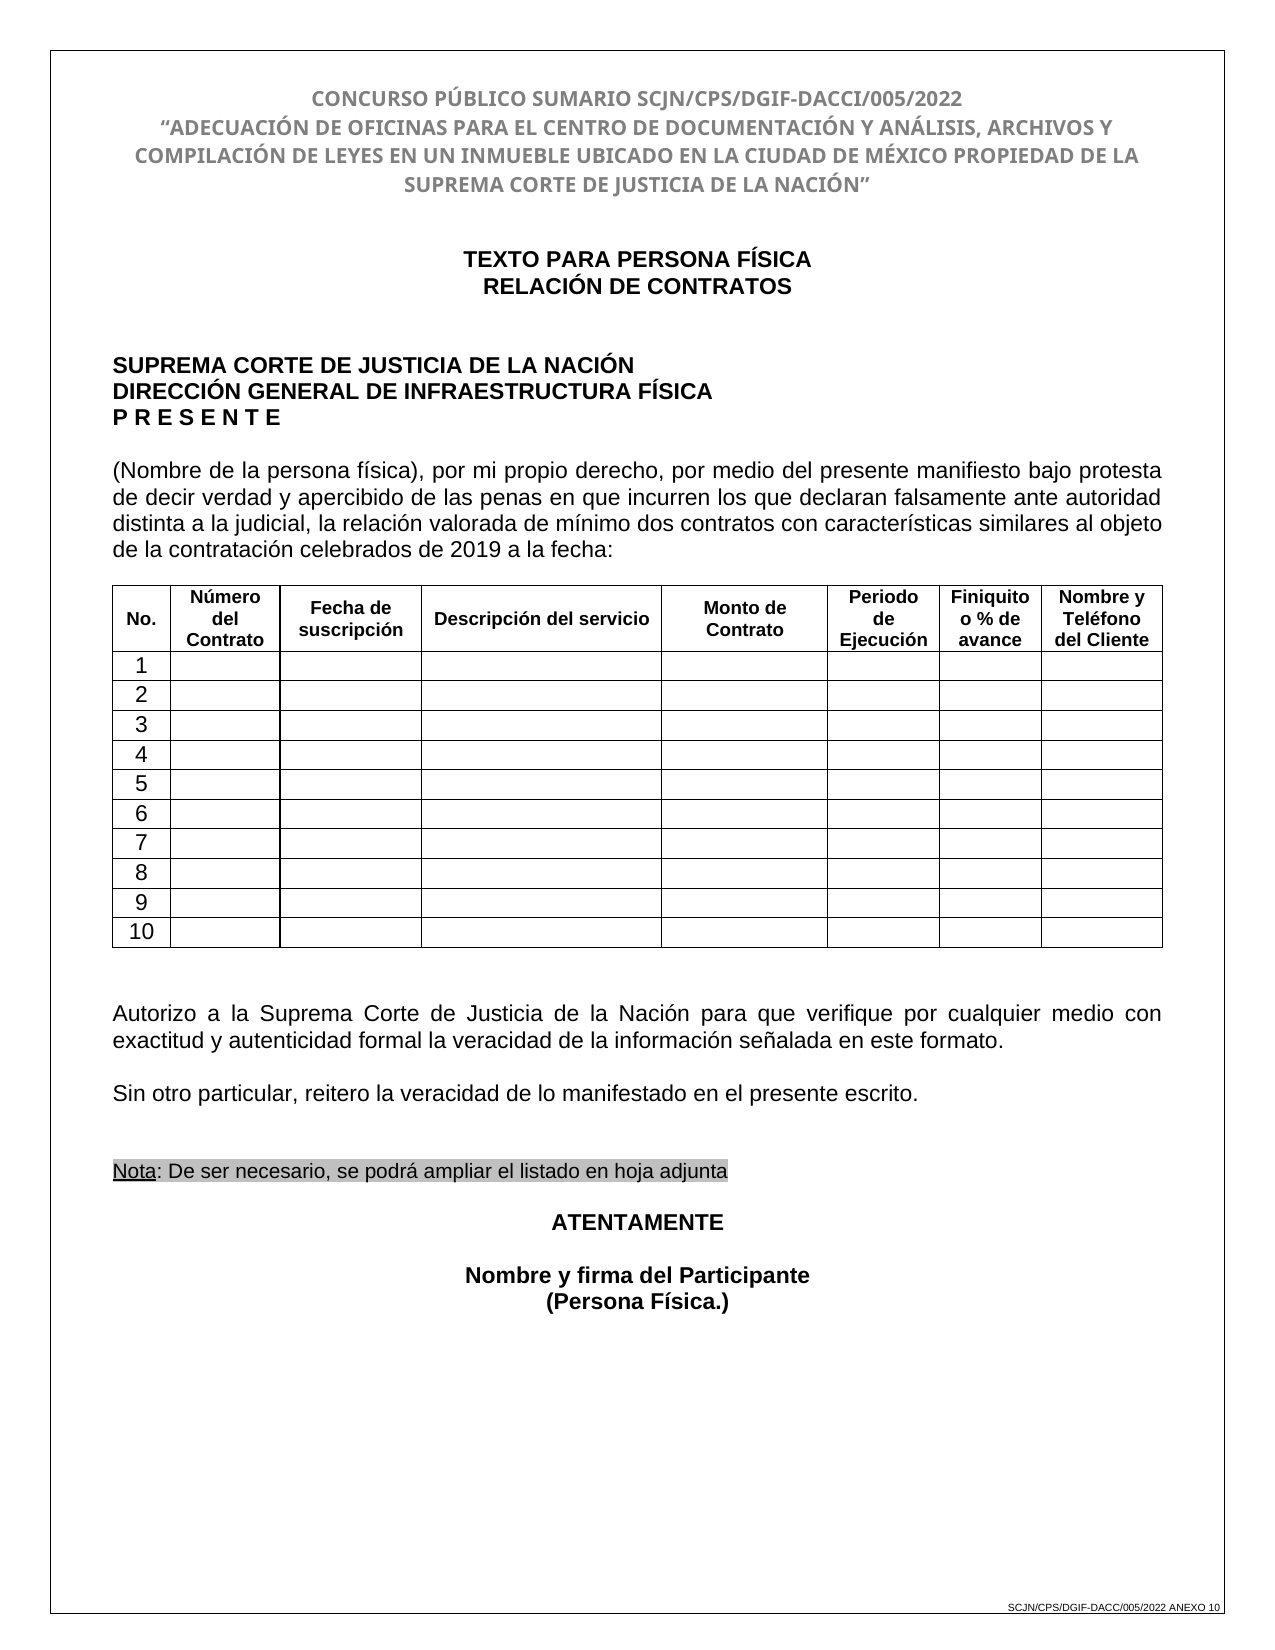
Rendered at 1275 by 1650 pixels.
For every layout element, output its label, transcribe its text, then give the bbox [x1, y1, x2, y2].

table_cell [281, 859, 421, 887]
table_cell [281, 889, 421, 917]
table_cell [422, 652, 661, 680]
text SUPREMA CORTE DE JUSTICIA DE LA NACIÓN [112, 352, 1162, 378]
table_cell [171, 652, 279, 680]
text (Persona Física.) [112, 1288, 1162, 1314]
table_cell [828, 770, 939, 799]
table_cell [1042, 800, 1162, 828]
table_cell [422, 741, 661, 769]
table_cell [171, 770, 279, 799]
table_cell [828, 918, 939, 947]
table_cell 1 [113, 652, 170, 680]
table_cell [662, 711, 827, 739]
text P R E S E N T E [112, 404, 1162, 431]
table_cell [662, 681, 827, 710]
table_cell [662, 889, 827, 917]
table_cell [171, 859, 279, 887]
table_cell [281, 829, 421, 858]
table_header Periodo de Ejecución [828, 586, 939, 651]
table_cell [828, 859, 939, 887]
table_cell 7 [113, 829, 170, 858]
table_header Finiquito o % de avance [940, 586, 1041, 651]
table_cell [828, 711, 939, 739]
table_cell [422, 918, 661, 947]
table_cell [171, 889, 279, 917]
table_header Descripción del servicio [422, 586, 661, 651]
table_cell [662, 770, 827, 799]
table_cell [662, 800, 827, 828]
table_cell [940, 829, 1041, 858]
table_cell [281, 770, 421, 799]
table_cell [662, 829, 827, 858]
table_cell [422, 681, 661, 710]
table_cell [1042, 889, 1162, 917]
table_cell [422, 711, 661, 739]
table_cell [281, 652, 421, 680]
table_header Número del Contrato [171, 586, 279, 651]
table_header Nombre y Teléfono del Cliente [1042, 586, 1162, 651]
table_cell [281, 800, 421, 828]
table_cell [940, 681, 1041, 710]
table_cell [171, 800, 279, 828]
table_cell [940, 770, 1041, 799]
table_cell [422, 859, 661, 887]
table_cell [171, 918, 279, 947]
table_cell [828, 681, 939, 710]
text Nota: De ser necesario, se podrá ampliar el listado en hoja adjunta [112, 1158, 1162, 1182]
text Autorizo a la Suprema Corte de Justicia de la Nación para que verifique por cualquier medio con exactitud y autenticidad formal la veracidad de la información señalada en este formato. [112, 1000, 1162, 1053]
table_cell [1042, 681, 1162, 710]
table_cell [940, 800, 1041, 828]
table_cell [828, 741, 939, 769]
table_cell [662, 741, 827, 769]
table_cell 9 [113, 889, 170, 917]
text RELACIÓN DE CONTRATOS [112, 273, 1162, 299]
text (Nombre de la persona física), por mi propio derecho, por medio del presente manifiesto bajo protesta de decir verdad y apercibido de las penas en que incurren los que declaran falsamente ante autoridad distinta a la judicial, la relación valorada de mínimo dos contratos con características similares al objeto de la contratación celebrados de 2019 a la fecha: [112, 457, 1162, 562]
table_cell [828, 800, 939, 828]
table_header Monto de Contrato [662, 586, 827, 651]
table_cell [940, 711, 1041, 739]
table_cell [662, 859, 827, 887]
table_cell [828, 889, 939, 917]
text DIRECCIÓN GENERAL DE INFRAESTRUCTURA FÍSICA [112, 378, 1162, 404]
table_cell [1042, 652, 1162, 680]
table_cell [281, 681, 421, 710]
table_cell 2 [113, 681, 170, 710]
table_cell [1042, 741, 1162, 769]
table_cell 10 [113, 918, 170, 947]
table_cell [422, 829, 661, 858]
text TEXTO PARA PERSONA FÍSICA [112, 246, 1162, 273]
table_cell [828, 652, 939, 680]
table_cell [1042, 859, 1162, 887]
table_cell [662, 652, 827, 680]
table_cell 8 [113, 859, 170, 887]
table_cell [940, 918, 1041, 947]
table_cell [1042, 829, 1162, 858]
table_cell [662, 918, 827, 947]
table_cell 6 [113, 800, 170, 828]
text ATENTAMENTE [112, 1209, 1162, 1235]
table_cell [171, 711, 279, 739]
table_cell [940, 652, 1041, 680]
table_cell [171, 741, 279, 769]
table_header Fecha de suscripción [281, 586, 421, 651]
table_cell [940, 741, 1041, 769]
table_header No. [113, 586, 170, 651]
table_cell [281, 741, 421, 769]
table_cell [281, 711, 421, 739]
text Sin otro particular, reitero la veracidad de lo manifestado en el presente escrito. [112, 1079, 1162, 1106]
table_cell 4 [113, 741, 170, 769]
table_cell [1042, 918, 1162, 947]
table_cell [422, 800, 661, 828]
table_cell [422, 889, 661, 917]
table_cell [171, 681, 279, 710]
table_cell [940, 889, 1041, 917]
table_cell [171, 829, 279, 858]
table_cell [940, 859, 1041, 887]
text Nombre y firma del Participante [112, 1262, 1162, 1288]
table_cell 3 [113, 711, 170, 739]
table_cell 5 [113, 770, 170, 799]
table_cell [828, 829, 939, 858]
table_cell [1042, 770, 1162, 799]
table_cell [281, 918, 421, 947]
table_cell [422, 770, 661, 799]
table_cell [1042, 711, 1162, 739]
